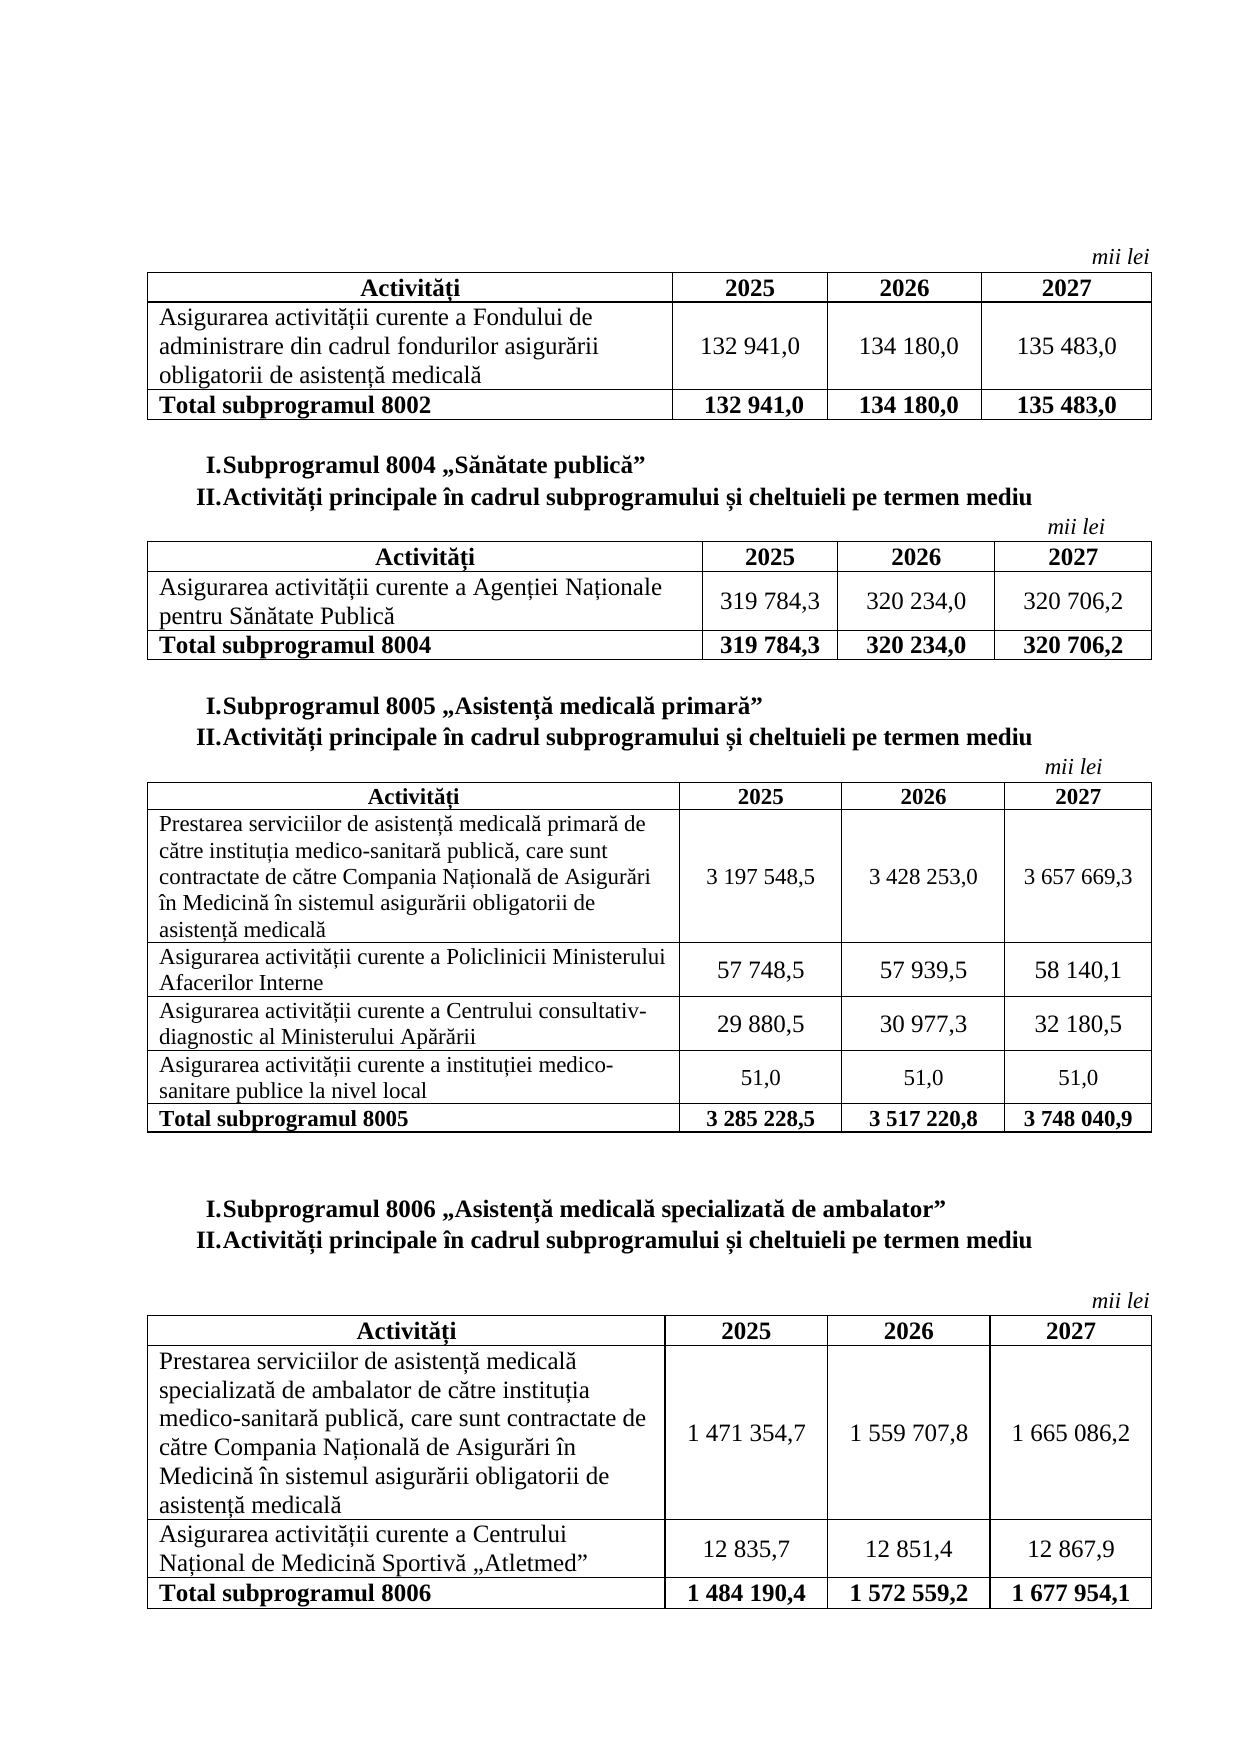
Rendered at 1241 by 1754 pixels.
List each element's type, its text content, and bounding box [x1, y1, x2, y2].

table_header 2025 [703, 542, 837, 571]
table_cell 51,0 [1005, 1051, 1151, 1103]
table_header 2027 [995, 542, 1151, 571]
table_cell 132 941,0 [673, 303, 827, 389]
table_cell Prestarea serviciilor de asistență medicală specializată de ambalator de către instituția medico-sanitară publică, care sunt contractate de către Compania Națională de Asigurări în Medicină în sistemul asigurării obligatorii de asistență medicală [148, 1346, 664, 1518]
table_cell Asigurarea activității curente a Fondului de administrare din cadrul fondurilor asigurării obligatorii de asistență medicală [148, 303, 672, 389]
list Activități principale în cadrul subprogramului și cheltuieli pe termen mediu [148, 722, 1152, 751]
table_cell 58 140,1 [1005, 943, 1151, 996]
table_header 2026 [838, 542, 994, 571]
table_cell 319 784,3 [703, 631, 837, 659]
table_cell 32 180,5 [1005, 997, 1151, 1049]
table_header 2026 [842, 783, 1004, 809]
table_cell 29 880,5 [680, 997, 841, 1049]
table_cell 51,0 [680, 1051, 841, 1103]
list Subprogramul 8004 „Sănătate publică” [148, 451, 1152, 479]
table_header Activități [148, 1316, 664, 1345]
table_cell 135 483,0 [982, 390, 1151, 418]
table_cell 134 180,0 [828, 390, 981, 418]
table_cell 1 484 190,4 [666, 1578, 827, 1608]
table_header 2026 [828, 1316, 989, 1345]
table_cell 1 572 559,2 [828, 1578, 989, 1608]
table_cell Prestarea serviciilor de asistență medicală primară de către instituția medico-sanitară publică, care sunt contractate de către Compania Națională de Asigurări în Medicină în sistemul asigurării obligatorii de asistență medicală [148, 810, 679, 942]
text mii lei [148, 1287, 1152, 1313]
table_cell 135 483,0 [982, 303, 1151, 389]
table_cell 30 977,3 [842, 997, 1004, 1049]
table_cell 3 748 040,9 [1005, 1104, 1151, 1131]
table_cell 320 234,0 [838, 572, 994, 629]
table_cell Total subprogramul 8002 [148, 390, 672, 418]
table_cell 51,0 [842, 1051, 1004, 1103]
table_cell 1 665 086,2 [991, 1346, 1151, 1518]
table_cell 1 677 954,1 [991, 1578, 1151, 1608]
table_header 2025 [673, 273, 827, 301]
table_cell Asigurarea activității curente a instituției medico-sanitare publice la nivel local [148, 1051, 679, 1103]
table_cell 134 180,0 [828, 303, 981, 389]
table_cell 3 197 548,5 [680, 810, 841, 942]
table_cell 12 867,9 [991, 1520, 1151, 1577]
table_cell 3 428 253,0 [842, 810, 1004, 942]
table_cell 319 784,3 [703, 572, 837, 629]
table_cell 320 706,2 [995, 572, 1151, 629]
table_cell 1 471 354,7 [666, 1346, 827, 1518]
list Subprogramul 8005 „Asistență medicală primară” [148, 691, 1152, 720]
table_cell Total subprogramul 8004 [148, 631, 702, 659]
table_cell 3 657 669,3 [1005, 810, 1151, 942]
table_header 2027 [1005, 783, 1151, 809]
table_cell Total subprogramul 8006 [148, 1578, 664, 1608]
table_cell Asigurarea activității curente a Centrului Național de Medicină Sportivă „Atletmed” [148, 1520, 664, 1577]
table_header 2027 [982, 273, 1151, 301]
table_cell 3 517 220,8 [842, 1104, 1004, 1131]
table_cell Asigurarea activității curente a Centrului consultativ-diagnostic al Ministerului Apărării [148, 997, 679, 1049]
table_cell 57 748,5 [680, 943, 841, 996]
table_header Activități [148, 783, 679, 809]
list Activități principale în cadrul subprogramului și cheltuieli pe termen mediu [148, 1226, 1152, 1254]
table_cell 57 939,5 [842, 943, 1004, 996]
text mii lei [148, 513, 1152, 539]
table_header Activități [148, 273, 672, 301]
table_cell 320 706,2 [995, 631, 1151, 659]
table_cell 12 835,7 [666, 1520, 827, 1577]
table_cell 3 285 228,5 [680, 1104, 841, 1131]
table_cell Total subprogramul 8005 [148, 1104, 679, 1131]
table_header 2025 [666, 1316, 827, 1345]
table_header 2025 [680, 783, 841, 809]
table_cell Asigurarea activității curente a Policlinicii Ministerului Afacerilor Interne [148, 943, 679, 996]
table_cell Asigurarea activității curente a Agenției Naționale pentru Sănătate Publică [148, 572, 702, 629]
table_header 2027 [991, 1316, 1151, 1345]
text mii lei [148, 243, 1152, 269]
text mii lei [148, 753, 1152, 780]
table_header 2026 [828, 273, 981, 301]
table_header Activități [148, 542, 702, 571]
table_cell 1 559 707,8 [828, 1346, 989, 1518]
list Subprogramul 8006 „Asistență medicală specializată de ambalator” [148, 1194, 1152, 1223]
table_cell 12 851,4 [828, 1520, 989, 1577]
table_cell 132 941,0 [673, 390, 827, 418]
table_cell 320 234,0 [838, 631, 994, 659]
list Activități principale în cadrul subprogramului și cheltuieli pe termen mediu [148, 482, 1152, 510]
